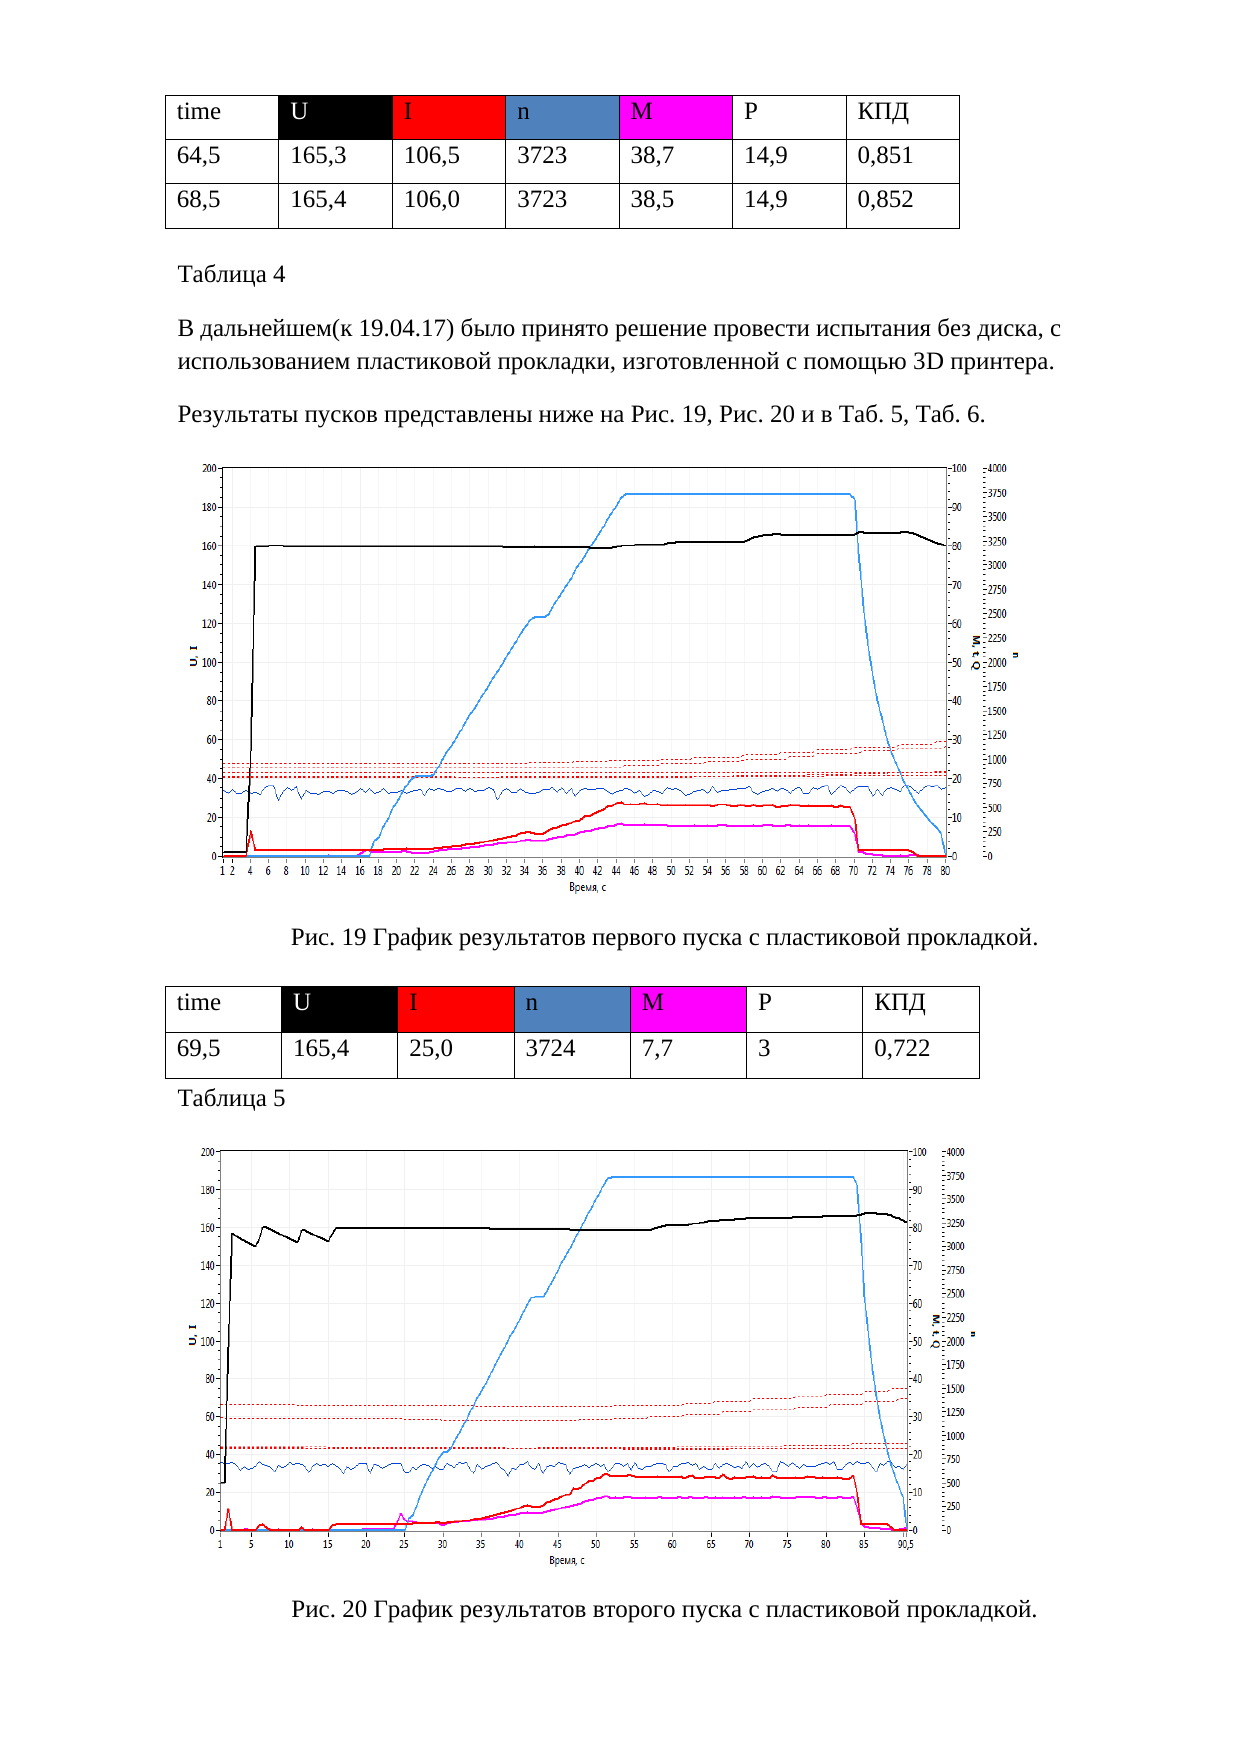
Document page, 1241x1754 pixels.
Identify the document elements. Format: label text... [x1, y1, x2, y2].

text Рис. 19 График результатов первого пуска с пластиковой прокладкой. [177, 922, 1152, 951]
table_cell 7,7 [631, 1033, 746, 1078]
table_cell 3723 [506, 184, 619, 228]
picture [177, 1137, 983, 1570]
table_cell 38,5 [620, 184, 732, 228]
table_cell 106,5 [393, 140, 505, 183]
table_cell 165,4 [279, 184, 392, 228]
table_cell 0,722 [863, 1033, 979, 1078]
table_cell 38,7 [620, 140, 732, 183]
table_header Р [733, 96, 846, 139]
table_cell 25,0 [398, 1033, 514, 1078]
table_header U [282, 987, 397, 1032]
table_header КПД [847, 96, 959, 139]
table_header U [279, 96, 392, 139]
table_header КПД [863, 987, 979, 1032]
text Таблица 5 [177, 1083, 1152, 1112]
table_header I [398, 987, 514, 1032]
table_header time [166, 96, 278, 139]
text Рис. 20 График результатов второго пуска с пластиковой прокладкой. [177, 1594, 1152, 1623]
table_header I [393, 96, 505, 139]
table_header n [506, 96, 619, 139]
table_header time [166, 987, 281, 1032]
table_header Р [747, 987, 862, 1032]
table_cell 14,9 [733, 140, 846, 183]
table_cell 106,0 [393, 184, 505, 228]
table_cell 165,3 [279, 140, 392, 183]
table_cell 3724 [515, 1033, 630, 1078]
table_cell 68,5 [166, 184, 278, 228]
text В дальнейшем(к 19.04.17) было принято решение провести испытания без диска, с использованием пластиковой прокладки, изготовленной с помощью 3D принтера. [177, 313, 1152, 374]
table_header M [631, 987, 746, 1032]
table_cell 69,5 [166, 1033, 281, 1078]
text Результаты пусков представлены ниже на Рис. 19, Рис. 20 и в Таб. 5, Таб. 6. [177, 399, 1152, 428]
table_cell 14,9 [733, 184, 846, 228]
table_cell 165,4 [282, 1033, 397, 1078]
table_cell 3723 [506, 140, 619, 183]
table_cell 0,851 [847, 140, 959, 183]
table_cell 0,852 [847, 184, 959, 228]
table_cell 3 [747, 1033, 862, 1078]
table_header n [515, 987, 630, 1032]
picture [177, 453, 1025, 897]
table_cell 64,5 [166, 140, 278, 183]
text Таблица 4 [177, 226, 1152, 288]
table_header M [620, 96, 732, 139]
